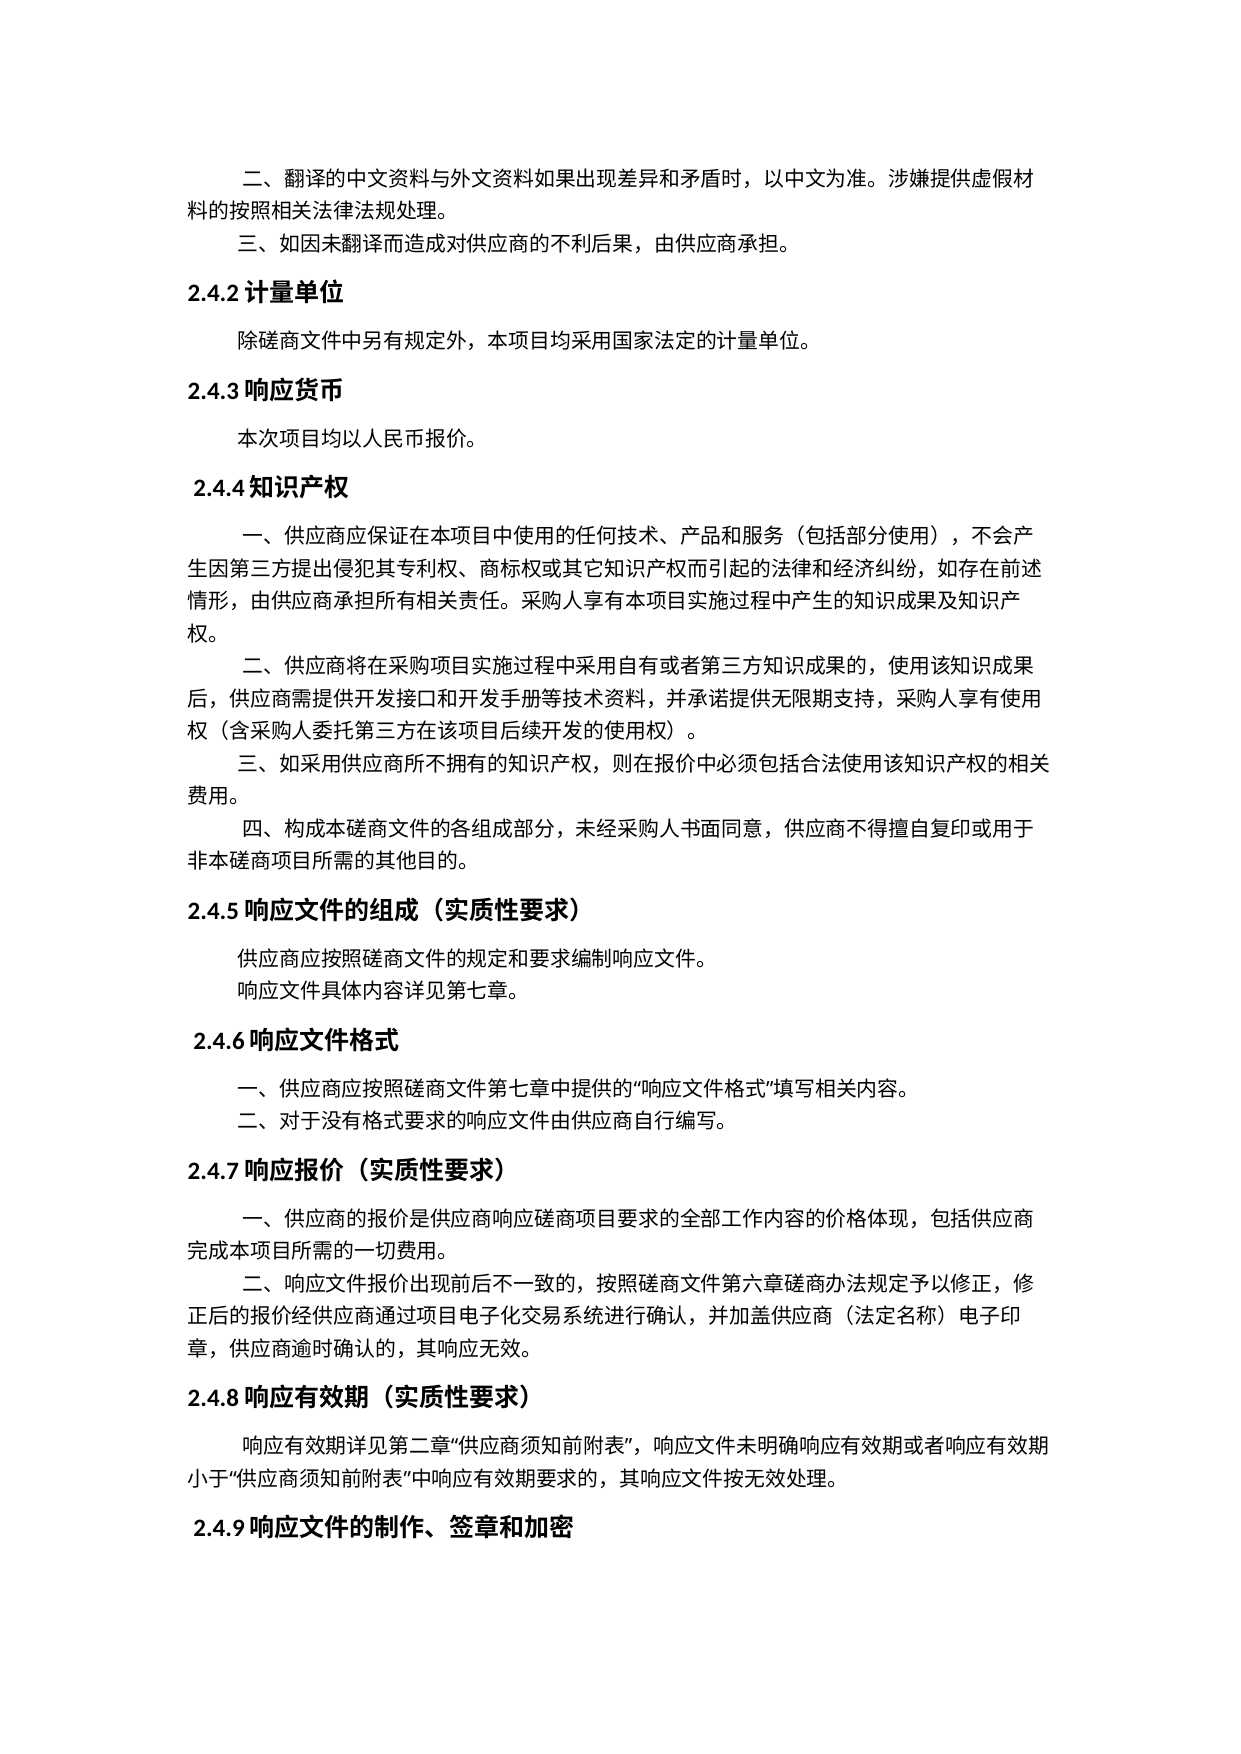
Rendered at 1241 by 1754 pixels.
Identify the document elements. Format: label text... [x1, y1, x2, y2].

text 2.4.9响应文件的制作、签章和加密 [187, 1494, 1053, 1559]
text 一、供应商的报价是供应商响应磋商项目要求的全部工作内容的价格体现，包括供应商完成本项目所需的一切费用。 [187, 1202, 1053, 1267]
text 2.4.5响应文件的组成（实质性要求） [187, 877, 1053, 942]
text 二、对于没有格式要求的响应文件由供应商自行编写。 [187, 1104, 1053, 1137]
text 一、供应商应保证在本项目中使用的任何技术、产品和服务（包括部分使用），不会产生因第三方提出侵犯其专利权、商标权或其它知识产权而引起的法律和经济纠纷，如存在前述情形，由供应商承担所有相关责任。采购人享有本项目实施过程中产生的知识成果及知识产权。 [187, 519, 1053, 649]
text 2.4.6响应文件格式 [187, 1007, 1053, 1072]
text 除磋商文件中另有规定外，本项目均采用国家法定的计量单位。 [187, 324, 1053, 357]
text 2.4.7响应报价（实质性要求） [187, 1137, 1053, 1202]
text 三、如因未翻译而造成对供应商的不利后果，由供应商承担。 [187, 227, 1053, 259]
text 二、响应文件报价出现前后不一致的，按照磋商文件第六章磋商办法规定予以修正，修正后的报价经供应商通过项目电子化交易系统进行确认，并加盖供应商（法定名称）电子印章，供应商逾时确认的，其响应无效。 [187, 1267, 1053, 1364]
text 本次项目均以人民币报价。 [187, 422, 1053, 454]
text 2.4.3响应货币 [187, 357, 1053, 422]
text 响应有效期详见第二章“供应商须知前附表”，响应文件未明确响应有效期或者响应有效期小于“供应商须知前附表”中响应有效期要求的，其响应文件按无效处理。 [187, 1429, 1053, 1494]
text 2.4.8响应有效期（实质性要求） [187, 1364, 1053, 1429]
text 2.4.4知识产权 [187, 454, 1053, 519]
text 二、翻译的中文资料与外文资料如果出现差异和矛盾时，以中文为准。涉嫌提供虚假材料的按照相关法律法规处理。 [187, 162, 1053, 227]
text 一、供应商应按照磋商文件第七章中提供的“响应文件格式”填写相关内容。 [187, 1072, 1053, 1104]
text 2.4.2计量单位 [187, 259, 1053, 324]
text 供应商应按照磋商文件的规定和要求编制响应文件。 [187, 942, 1053, 974]
text 响应文件具体内容详见第七章。 [187, 974, 1053, 1007]
text 二、供应商将在采购项目实施过程中采用自有或者第三方知识成果的，使用该知识成果后，供应商需提供开发接口和开发手册等技术资料，并承诺提供无限期支持，采购人享有使用权（含采购人委托第三方在该项目后续开发的使用权）。 [187, 649, 1053, 747]
text 三、如采用供应商所不拥有的知识产权，则在报价中必须包括合法使用该知识产权的相关费用。 [187, 747, 1053, 812]
text 四、构成本磋商文件的各组成部分，未经采购人书面同意，供应商不得擅自复印或用于非本磋商项目所需的其他目的。 [187, 812, 1053, 877]
